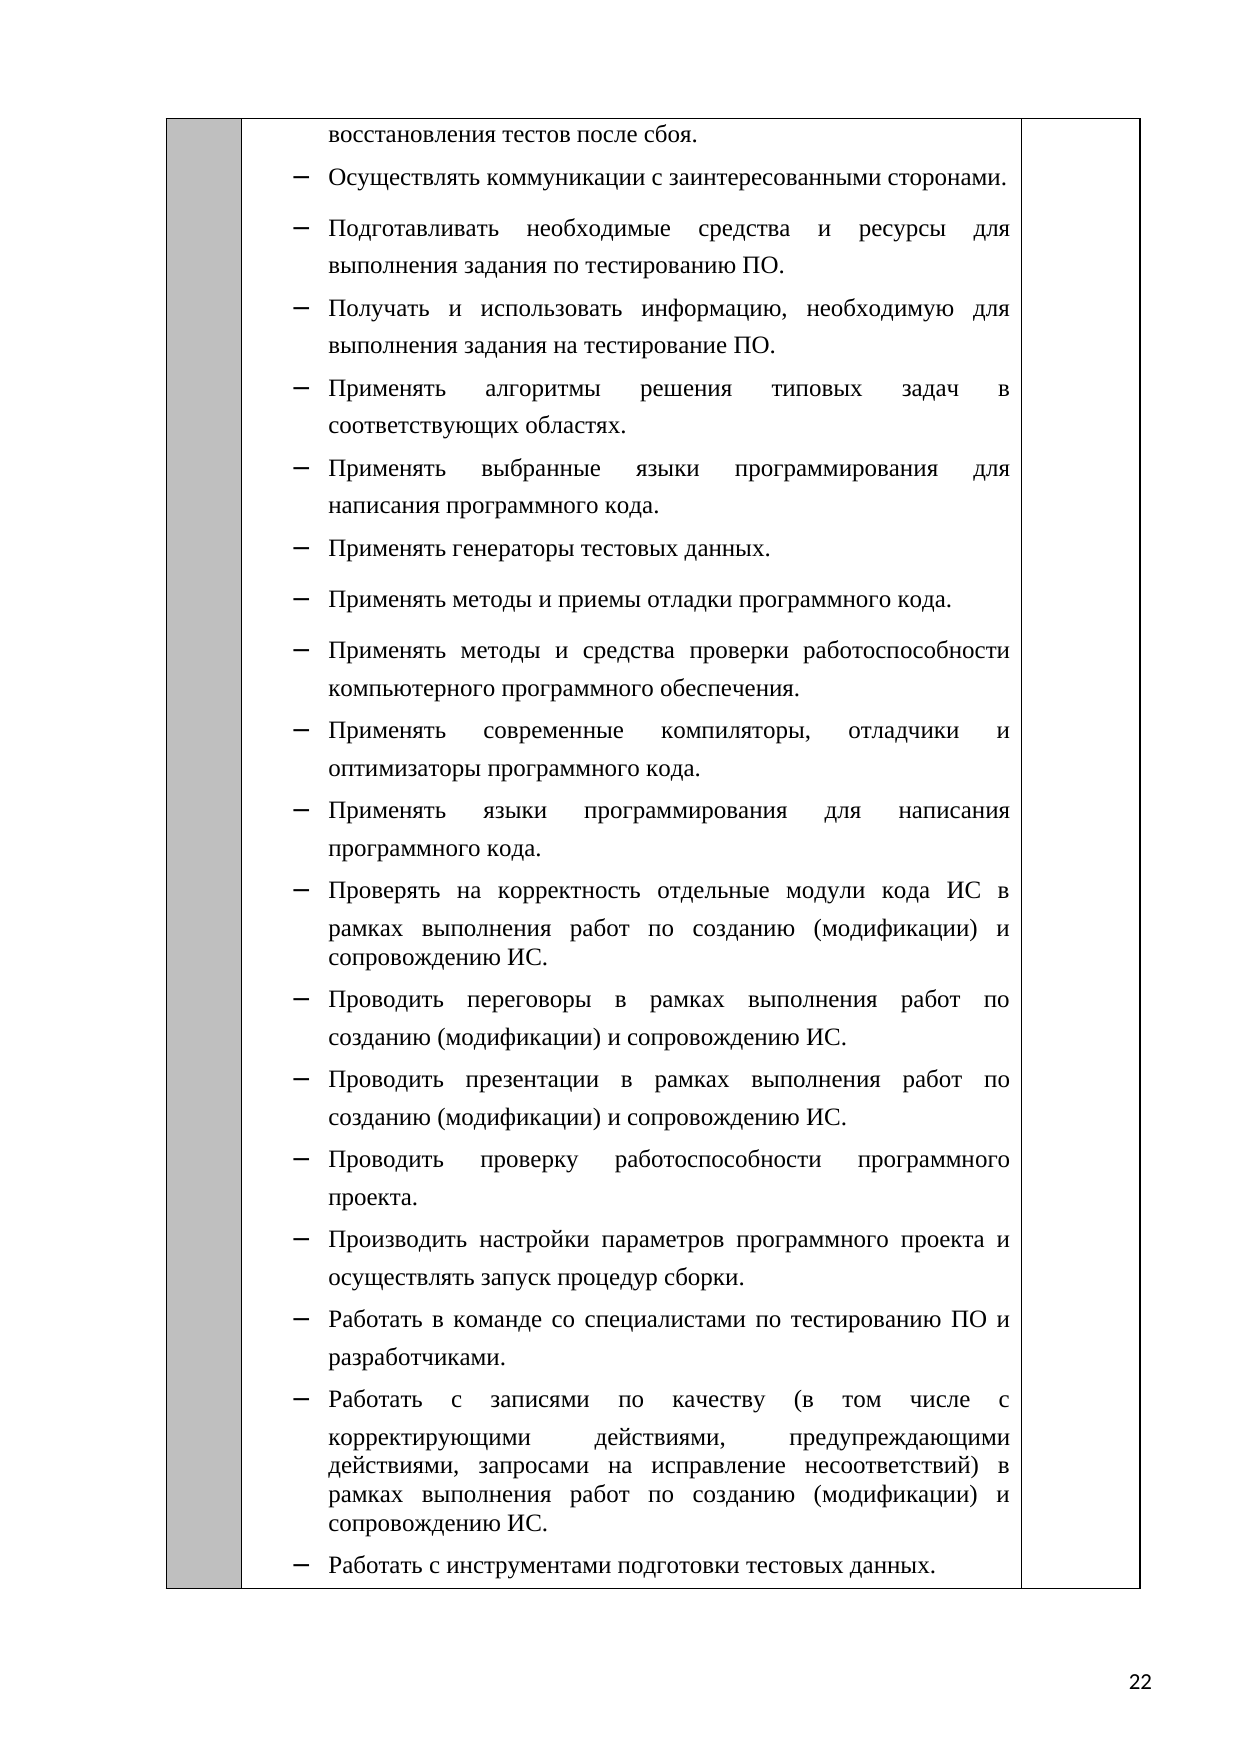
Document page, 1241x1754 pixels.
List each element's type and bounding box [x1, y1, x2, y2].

table_cell [242, 119, 1021, 1588]
